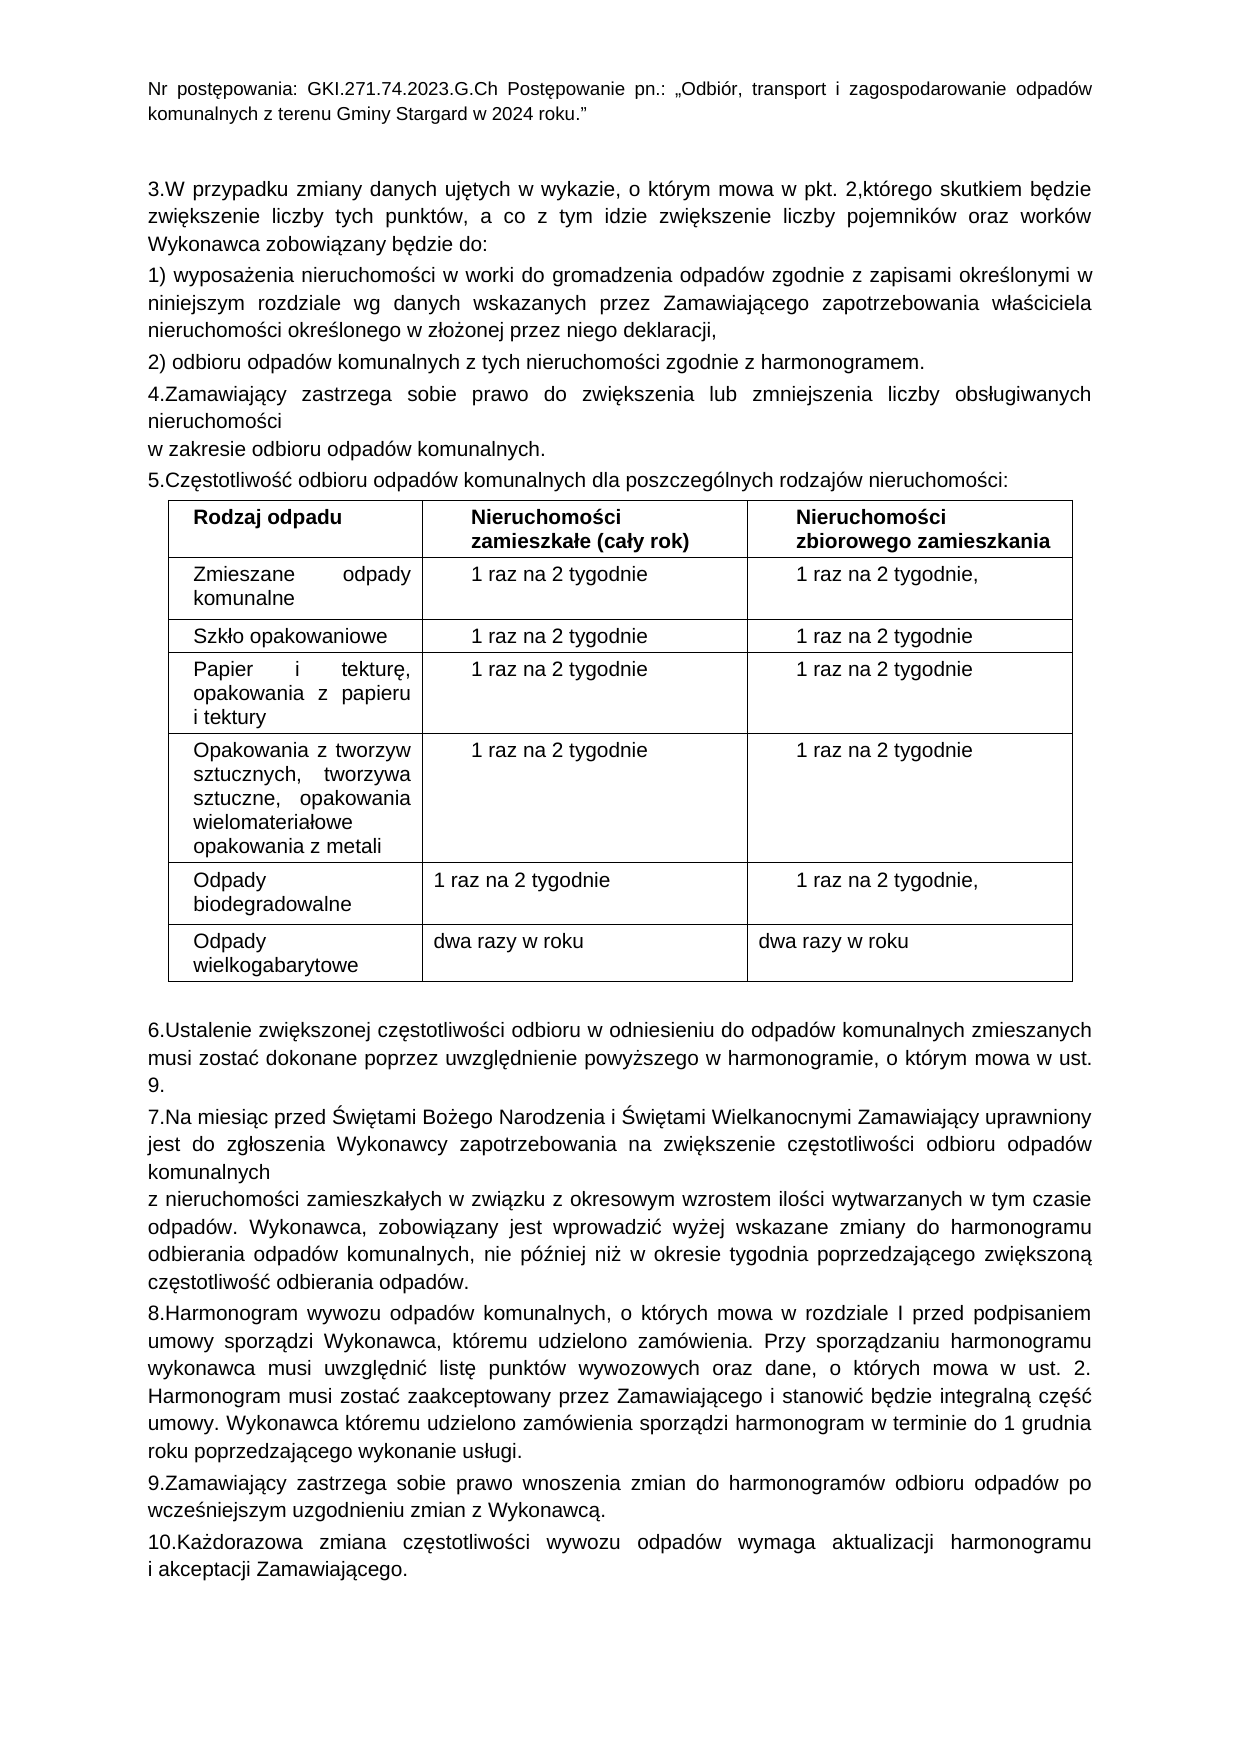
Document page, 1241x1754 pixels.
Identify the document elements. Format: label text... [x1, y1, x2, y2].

table_cell Papier i tekturę, opakowania z papieru i tektury [169, 653, 422, 733]
table_cell Opakowania z tworzyw sztucznych, tworzywa sztuczne, opakowania wielomateriałowe opakowania z metali [169, 734, 422, 862]
table_cell 1 raz na 2 tygodnie [423, 734, 747, 862]
text 5.Częstotliwość odbioru odpadów komunalnych dla poszczególnych rodzajów nieruchomości: [148, 468, 1093, 492]
text 4.Zamawiający zastrzega sobie prawo do zwiększenia lub zmniejszenia liczby obsługiwanych nieruchomości w zakresie odbioru odpadów komunalnych. [148, 381, 1093, 460]
table_cell 1 raz na 2 tygodnie [423, 863, 747, 924]
table_header Rodzaj odpadu [169, 501, 422, 557]
table_cell 1 raz na 2 tygodnie, [748, 558, 1072, 618]
text 1) wyposażenia nieruchomości w worki do gromadzenia odpadów zgodnie z zapisami określonymi w niniejszym rozdziale wg danych wskazanych przez Zamawiającego zapotrzebowania właściciela nieruchomości określonego w złożonej przez niego deklaracji, [148, 263, 1093, 342]
table_cell 1 raz na 2 tygodnie [423, 558, 747, 618]
table_cell dwa razy w roku [748, 925, 1072, 981]
text 9.Zamawiający zastrzega sobie prawo wnoszenia zmian do harmonogramów odbioru odpadów po wcześniejszym uzgodnieniu zmian z Wykonawcą. [148, 1470, 1093, 1522]
text 3.W przypadku zmiany danych ujętych w wykazie, o którym mowa w pkt. 2,którego skutkiem będzie zwiększenie liczby tych punktów, a co z tym idzie zwiększenie liczby pojemników oraz worków Wykonawca zobowiązany będzie do: [148, 176, 1093, 255]
table_cell 1 raz na 2 tygodnie [423, 620, 747, 652]
table_cell Zmieszane odpady komunalne [169, 558, 422, 618]
table_cell 1 raz na 2 tygodnie [748, 653, 1072, 733]
text 6.Ustalenie zwiększonej częstotliwości odbioru w odniesieniu do odpadów komunalnych zmieszanych musi zostać dokonane poprzez uwzględnienie powyższego w harmonogramie, o którym mowa w ust. 9. [148, 1018, 1093, 1097]
table_cell Odpady biodegradowalne [169, 863, 422, 924]
table_cell 1 raz na 2 tygodnie [748, 734, 1072, 862]
table_header Nieruchomości zamieszkałe (cały rok) [423, 501, 747, 557]
table_cell Szkło opakowaniowe [169, 620, 422, 652]
text 8.Harmonogram wywozu odpadów komunalnych, o których mowa w rozdziale I przed podpisaniem umowy sporządzi Wykonawca, któremu udzielono zamówienia. Przy sporządzaniu harmonogramu wykonawca musi uwzględnić listę punktów wywozowych oraz dane, o których mowa w ust. 2. Harmonogram musi zostać zaakceptowany przez Zamawiającego i stanowić będzie integralną część umowy. Wykonawca któremu udzielono zamówienia sporządzi harmonogram w terminie do 1 grudnia roku poprzedzającego wykonanie usługi. [148, 1301, 1093, 1463]
table_header Nieruchomości zbiorowego zamieszkania [748, 501, 1072, 557]
table_cell 1 raz na 2 tygodnie, [748, 863, 1072, 924]
table_cell 1 raz na 2 tygodnie [748, 620, 1072, 652]
table_cell Odpady wielkogabarytowe [169, 925, 422, 981]
table_cell dwa razy w roku [423, 925, 747, 981]
table_cell 1 raz na 2 tygodnie [423, 653, 747, 733]
text 10.Każdorazowa zmiana częstotliwości wywozu odpadów wymaga aktualizacji harmonogramu i akceptacji Zamawiającego. [148, 1529, 1093, 1581]
text 7.Na miesiąc przed Świętami Bożego Narodzenia i Świętami Wielkanocnymi Zamawiający uprawniony jest do zgłoszenia Wykonawcy zapotrzebowania na zwiększenie częstotliwości odbioru odpadów komunalnych z nieruchomości zamieszkałych w związku z okresowym wzrostem ilości wytwarzanych w tym czasie odpadów. Wykonawca, zobowiązany jest wprowadzić wyżej wskazane zmiany do harmonogramu odbierania odpadów komunalnych, nie później niż w okresie tygodnia poprzedzającego zwiększoną częstotliwość odbierania odpadów. [148, 1104, 1093, 1293]
text 2) odbioru odpadów komunalnych z tych nieruchomości zgodnie z harmonogramem. [148, 350, 1093, 374]
